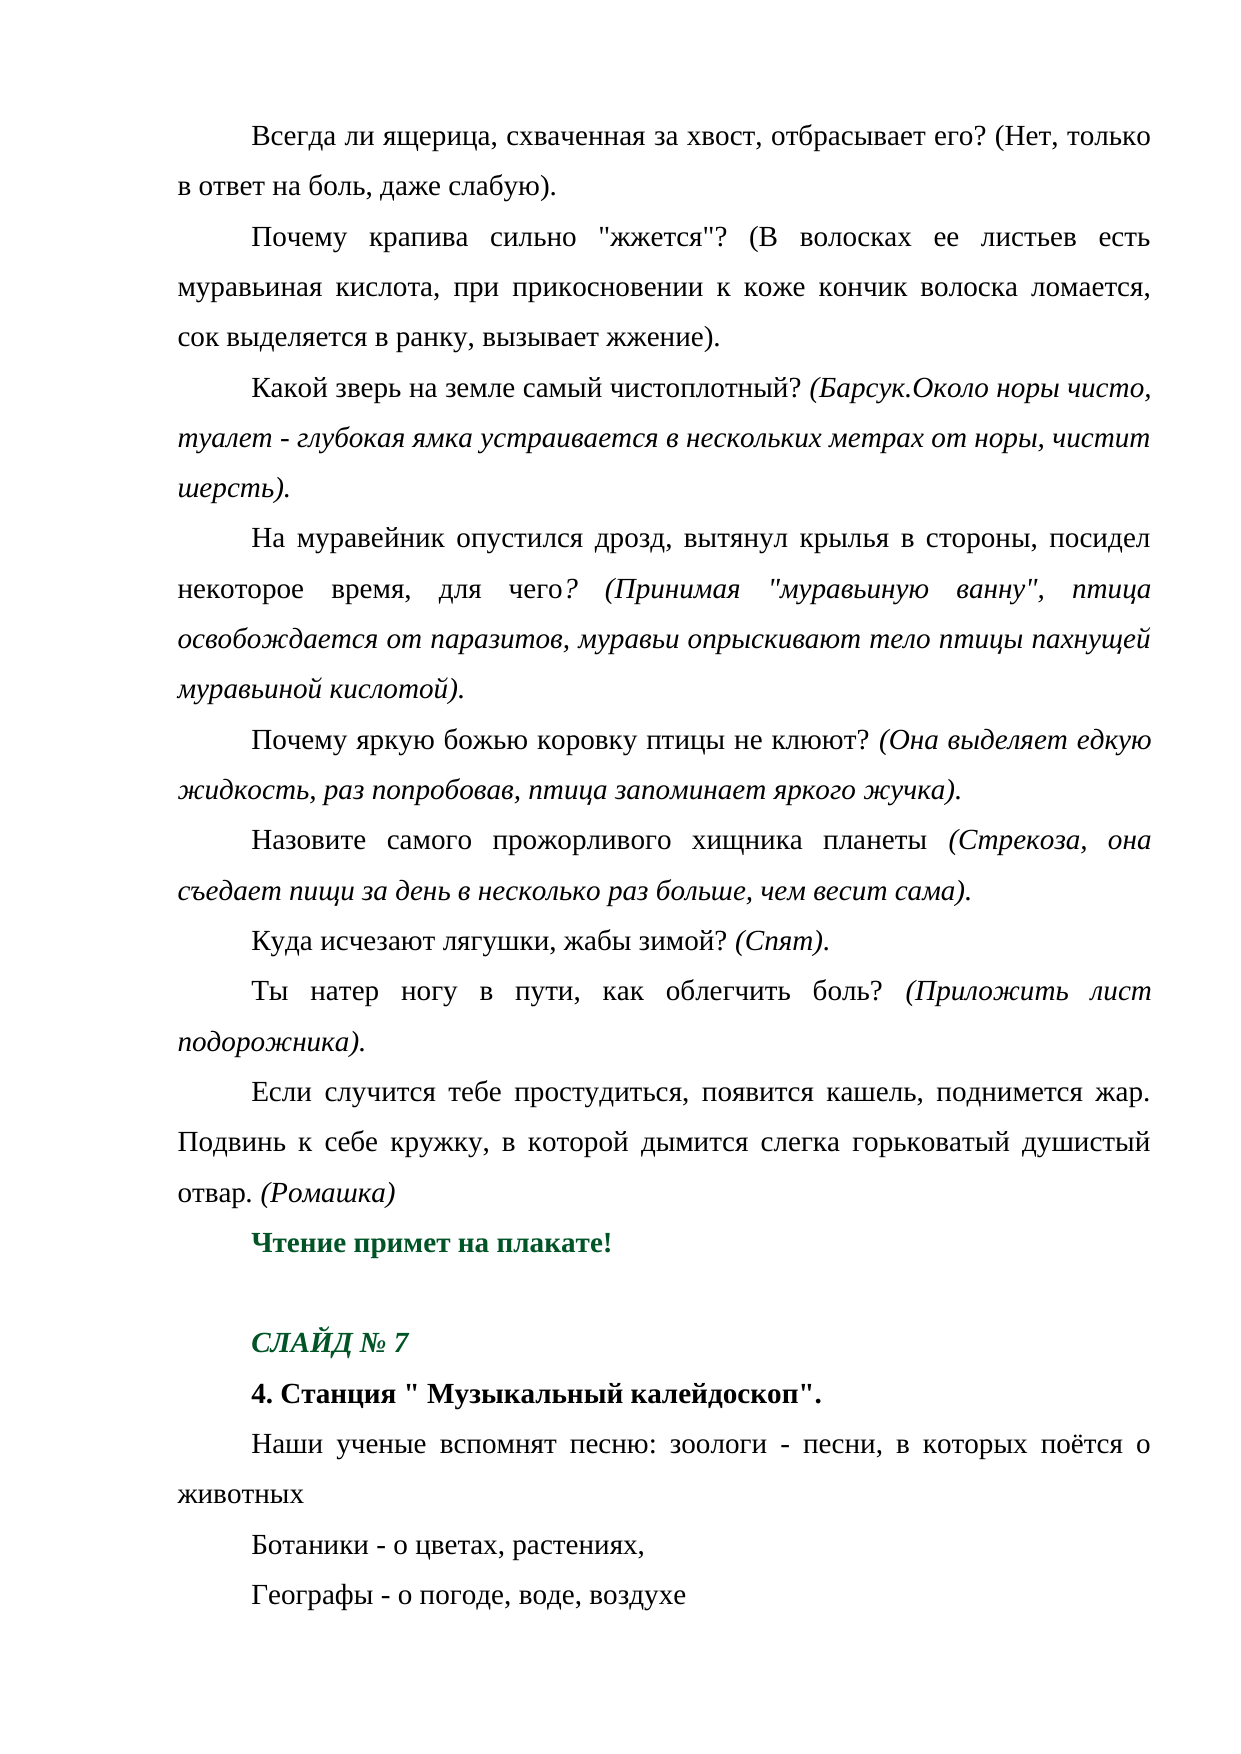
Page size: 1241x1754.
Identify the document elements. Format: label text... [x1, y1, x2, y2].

text Почему крапива сильно "жжется"? (В волосках ее листьев есть муравьиная кислота, при прикосновении к коже кончик волоска ломается, сок выделяется в ранку, вызывает жжение). [177, 219, 1152, 353]
text Какой зверь на земле самый чистоплотный? (Барсук.Около норы чисто, туалет - глубокая ямка устраивается в нескольких метрах от норы, чистит шерсть). [177, 370, 1152, 504]
text 4. Станция " Музыкальный калейдоскоп". [177, 1376, 1152, 1409]
text СЛАЙД № 7 [177, 1326, 1152, 1359]
text Географы - о погоде, воде, воздухе [177, 1577, 1152, 1611]
text На муравейник опустился дрозд, вытянул крылья в стороны, посидел некоторое время, для чего? (Принимая "муравьиную ванну", птица освобождается от паразитов, муравьи опрыскивают тело птицы пахнущей муравьиной кислотой). [177, 521, 1152, 705]
text Назовите самого прожорливого хищника планеты (Стрекоза, она съедает пищи за день в несколько раз больше, чем весит сама). [177, 822, 1152, 906]
text Чтение примет на плакате! [177, 1225, 1152, 1258]
text Ботаники - о цветах, растениях, [177, 1527, 1152, 1560]
text Наши ученые вспомнят песню: зоологи - песни, в которых поётся о животных [177, 1426, 1152, 1510]
text Если случится тебе простудиться, появится кашель, поднимется жар. Подвинь к себе кружку, в которой дымится слегка горьковатый душистый отвар. (Ромашка) [177, 1074, 1152, 1208]
text Куда исчезают лягушки, жабы зимой? (Спят). [177, 923, 1152, 957]
text Всегда ли ящерица, схваченная за хвост, отбрасывает его? (Нет, только в ответ на боль, даже слабую). [177, 118, 1152, 202]
text Почему яркую божью коровку птицы не клюют? (Она выделяет едкую жидкость, раз попробовав, птица запоминает яркого жучка). [177, 722, 1152, 806]
text Ты натер ногу в пути, как облегчить боль? (Приложить лист подорожника). [177, 973, 1152, 1057]
